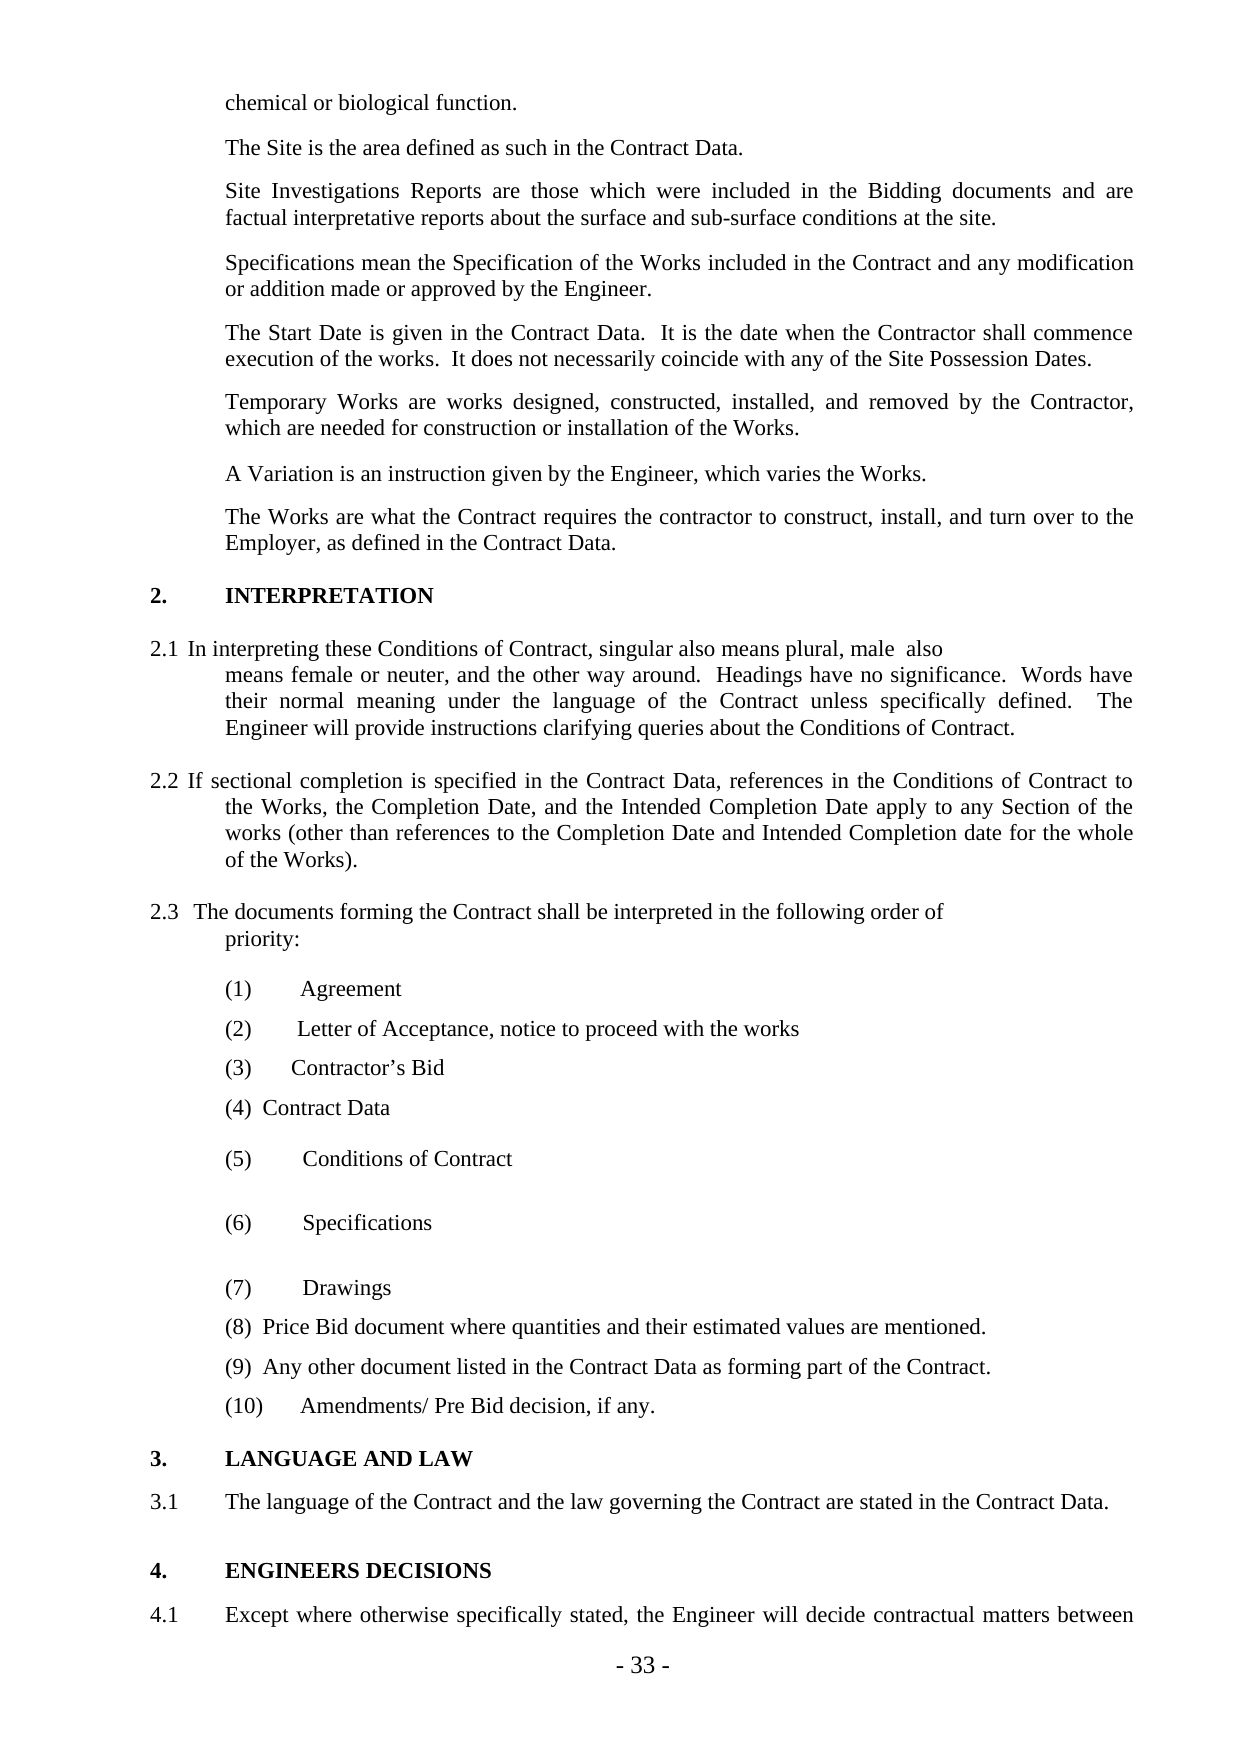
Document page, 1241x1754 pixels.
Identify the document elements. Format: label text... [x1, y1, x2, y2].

list Any other document listed in the Contract Data as forming part of the Contract. [225, 1353, 1135, 1379]
text A Variation is an instruction given by the Engineer, which varies the Works. [225, 460, 1135, 486]
text Temporary Works are works designed, constructed, installed, and removed by the Contractor, which are needed for construction or installation of the Works. [225, 388, 1135, 441]
list In interpreting these Conditions of Contract, singular also means plural, male also [150, 635, 1135, 661]
list The documents forming the Contract shall be interpreted in the following order of [150, 898, 1135, 925]
list Price Bid document where quantities and their estimated values are mentioned. [225, 1313, 1135, 1340]
list INTERPRETATION [150, 582, 1135, 608]
text priority: [225, 925, 1135, 951]
list The language of the Contract and the law governing the Contract are stated in the Contract Data. [150, 1488, 1135, 1514]
text Specifications mean the Specification of the Works included in the Contract and any modification or addition made or approved by the Engineer. [225, 249, 1135, 302]
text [225, 89, 1135, 115]
list If sectional completion is specified in the Contract Data, references in the Conditions of Contract to the Works, the Completion Date, and the Intended Completion Date apply to any Section of the works (other than references to the Completion Date and Intended Completion date for the whole of the Works). [150, 767, 1135, 872]
text The Start Date is given in the Contract Data. It is the date when the Contractor shall commence execution of the works. It does not necessarily coincide with any of the Site Possession Dates. [225, 319, 1135, 371]
text means female or neuter, and the other way around. Headings have no significance. Words have their normal meaning under the language of the Contract unless specifically defined. The Engineer will provide instructions clarifying queries about the Conditions of Contract. [150, 661, 1135, 740]
list Amendments/ Pre Bid decision, if any. [225, 1392, 1135, 1419]
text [150, 1601, 1135, 1627]
text The Site is the area defined as such in the Contract Data. [225, 134, 1135, 161]
list Contractor’s Bid [225, 1054, 1135, 1080]
list Conditions of Contract [225, 1145, 1135, 1171]
text 4. ENGINEERS DECISIONS [150, 1558, 1135, 1584]
list Specifications [225, 1209, 1135, 1236]
list Agreement [225, 975, 1135, 1001]
text The Works are what the Contract requires the contractor to construct, install, and turn over to the Employer, as defined in the Contract Data. [225, 503, 1135, 556]
list Letter of Acceptance, notice to proceed with the works [225, 1014, 1135, 1041]
list Contract Data [225, 1093, 1135, 1120]
text Site Investigations Reports are those which were included in the Bidding documents and are factual interpretative reports about the surface and sub-surface conditions at the site. [225, 177, 1135, 230]
text 3. LANGUAGE AND LAW [150, 1445, 1135, 1471]
list Drawings [225, 1274, 1135, 1300]
